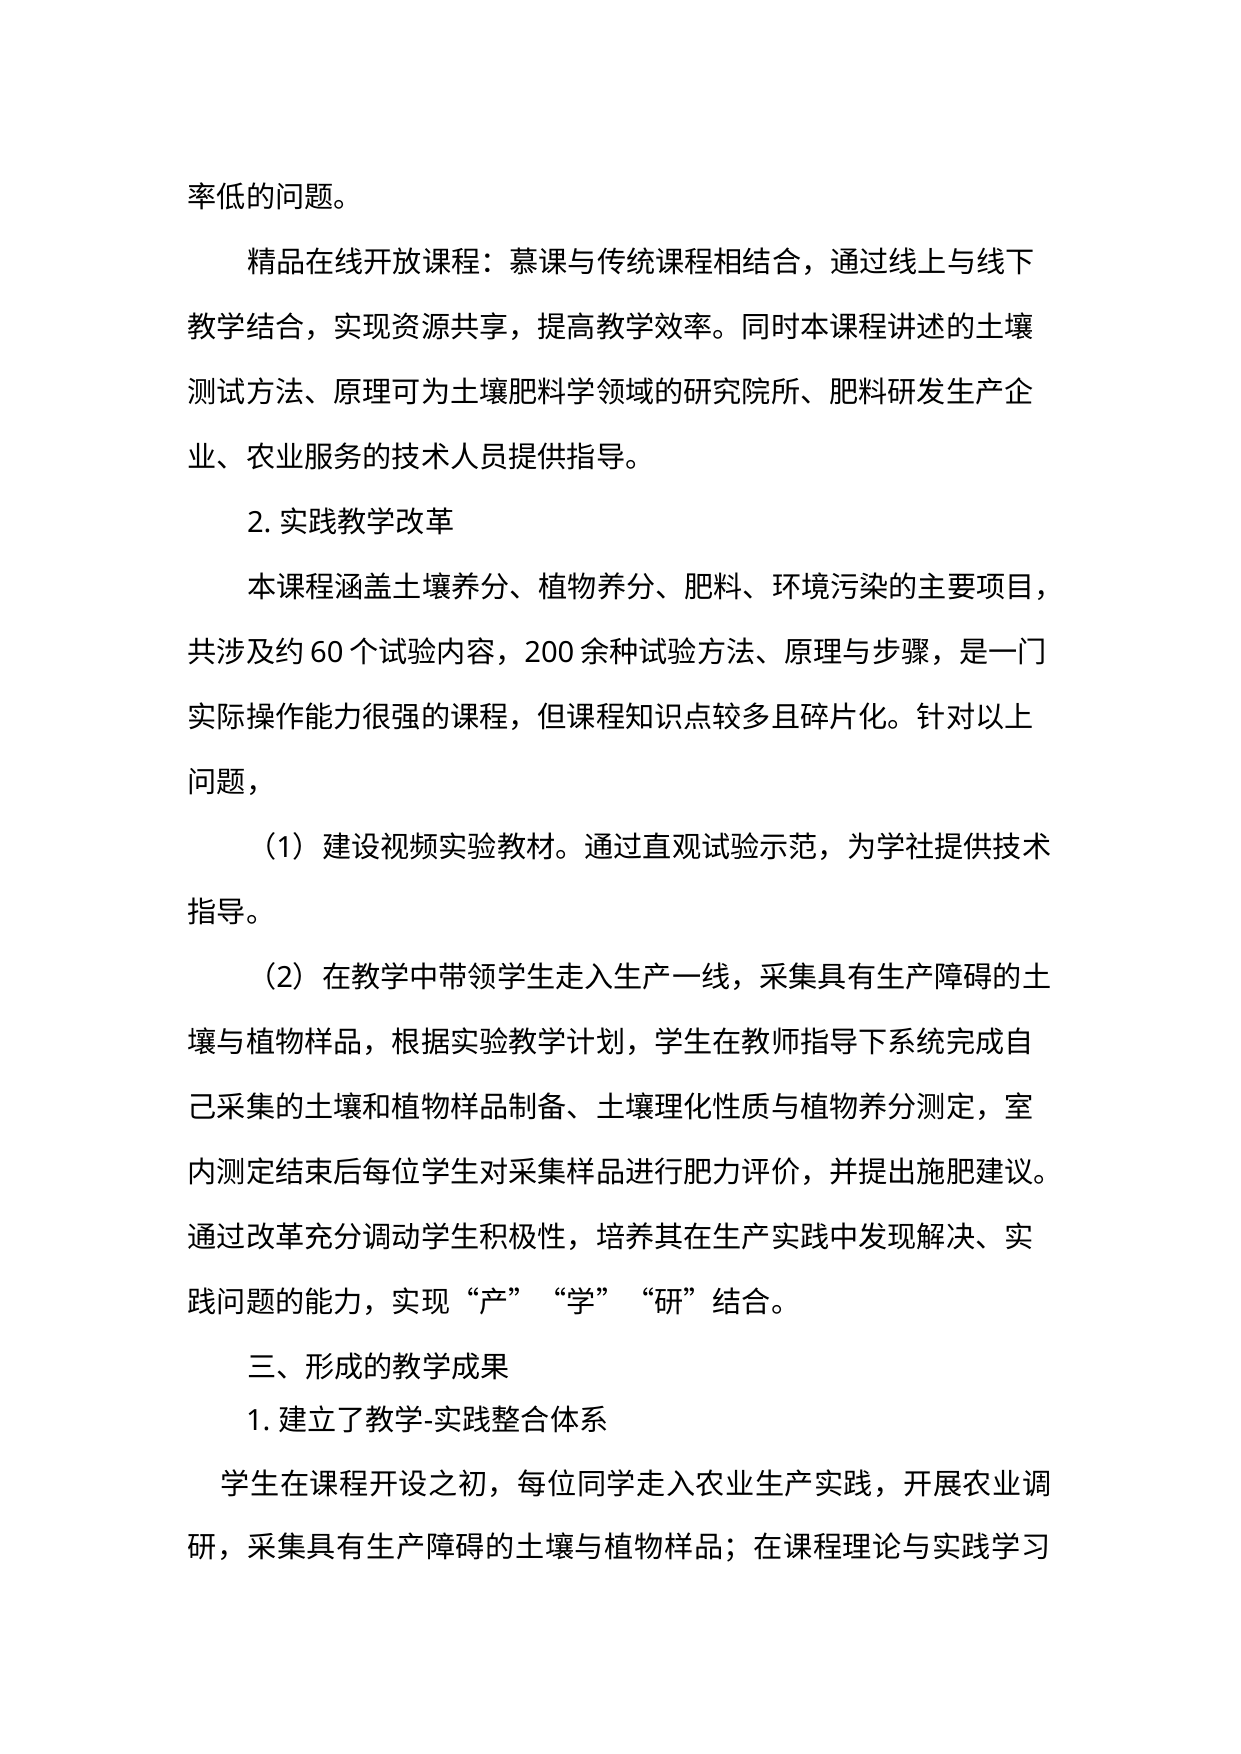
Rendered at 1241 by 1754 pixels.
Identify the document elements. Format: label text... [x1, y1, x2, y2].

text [187, 1461, 1053, 1566]
text （2）在教学中带领学生走入生产一线，采集具有生产障碍的土壤与植物样品，根据实验教学计划，学生在教师指导下系统完成自己采集的土壤和植物样品制备、土壤理化性质与植物养分测定，室内测定结束后每位学生对采集样品进行肥力评价，并提出施肥建议。通过改革充分调动学生积极性，培养其在生产实践中发现解决、实践问题的能力，实现“产”“学”“研”结合。 [187, 942, 1053, 1332]
text 本课程涵盖土壤养分、植物养分、肥料、环境污染的主要项目，共涉及约60个试验内容，200余种试验方法、原理与步骤，是一门实际操作能力很强的课程，但课程知识点较多且碎片化。针对以上问题， [187, 552, 1053, 812]
text （1）建设视频实验教材。通过直观试验示范，为学社提供技术指导。 [187, 812, 1053, 942]
text 2. 实践教学改革 [187, 487, 1053, 552]
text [187, 162, 1053, 227]
text 精品在线开放课程：慕课与传统课程相结合，通过线上与线下教学结合，实现资源共享，提高教学效率。同时本课程讲述的土壤测试方法、原理可为土壤肥料学领域的研究院所、肥料研发生产企业、农业服务的技术人员提供指导。 [187, 227, 1053, 487]
text 三、形成的教学成果 [187, 1332, 1053, 1397]
text 1. 建立了教学-实践整合体系 [187, 1397, 1053, 1439]
